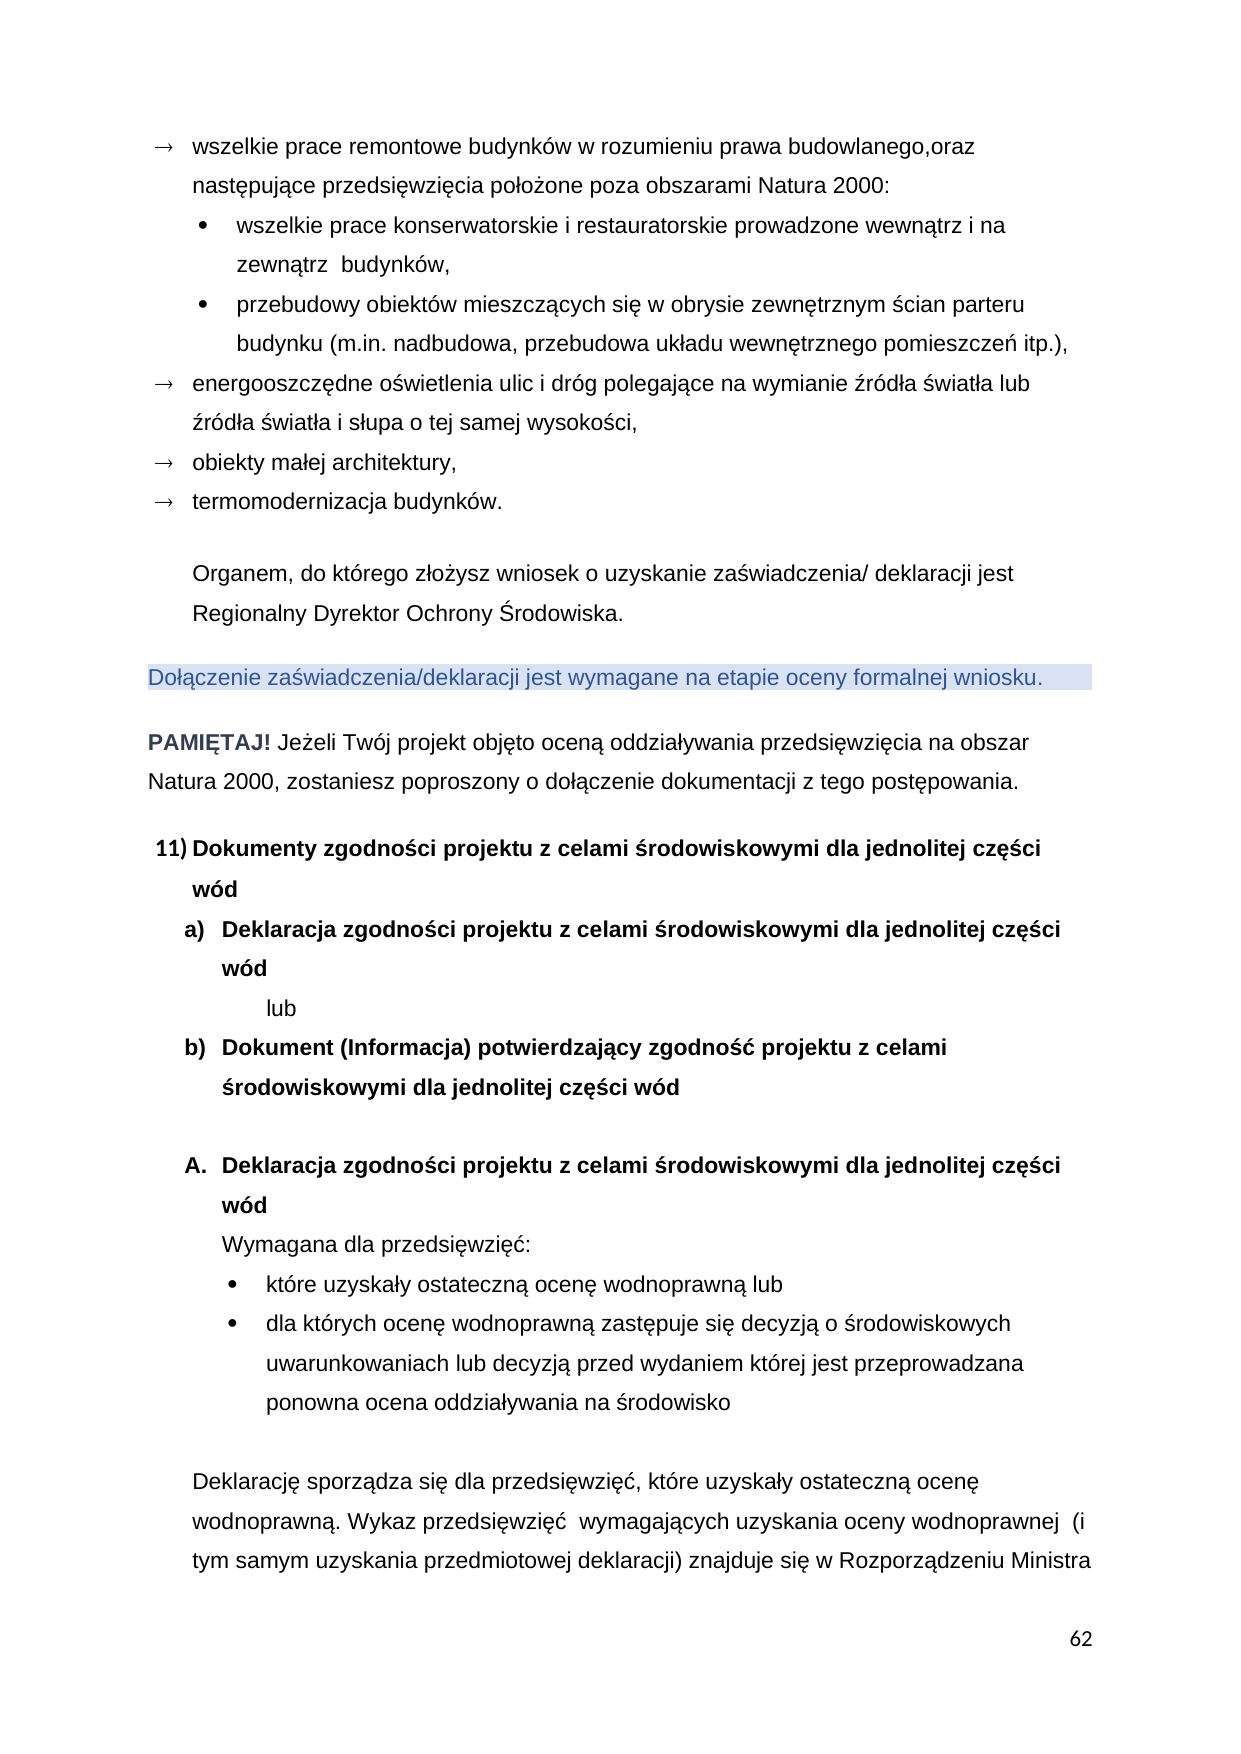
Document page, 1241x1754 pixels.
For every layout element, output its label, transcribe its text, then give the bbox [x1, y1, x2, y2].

text PAMIĘTAJ! Jeżeli Twój projekt objęto oceną oddziaływania przedsięwzięcia na obszar Natura 2000, zostaniesz poproszony o dołączenie dokumentacji z tego postępowania. [148, 728, 1092, 794]
list termomodernizacja budynków. [154, 488, 1092, 514]
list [192, 1468, 1092, 1573]
text Dokumenty zgodności projektu z celami środowiskowymi dla jednolitej części wód [154, 832, 1092, 902]
list wszelkie prace konserwatorskie i restauratorskie prowadzone wewnątrz i na zewnątrz budynków, [199, 212, 1092, 278]
list lub [222, 994, 1092, 1021]
list Deklaracja zgodności projektu z celami środowiskowymi dla jednolitej części wód [184, 916, 1092, 981]
list Organem, do którego złożysz wniosek o uzyskanie zaświadczenia/ deklaracji jest Regionalny Dyrektor Ochrony Środowiska. [192, 560, 1092, 626]
list Wymagana dla przedsięwzięć: [222, 1231, 1092, 1258]
list Deklaracja zgodności projektu z celami środowiskowymi dla jednolitej części wód [184, 1152, 1092, 1218]
list Dokument (Informacja) potwierdzający zgodność projektu z celami środowiskowymi dla jednolitej części wód [184, 1034, 1092, 1100]
list które uzyskały ostateczną ocenę wodnoprawną lub [228, 1271, 1092, 1297]
list wszelkie prace remontowe budynków w rozumieniu prawa budowlanego,oraz następujące przedsięwzięcia położone poza obszarami Natura 2000: [154, 133, 1092, 199]
list dla których ocenę wodnoprawną zastępuje się decyzją o środowiskowych uwarunkowaniach lub decyzją przed wydaniem której jest przeprowadzana ponowna ocena oddziaływania na środowisko [228, 1310, 1092, 1416]
text Dołączenie zaświadczenia/deklaracji jest wymagane na etapie oceny formalnej wniosku. [148, 664, 1092, 690]
list obiekty małej architektury, [154, 449, 1092, 475]
list przebudowy obiektów mieszczących się w obrysie zewnętrznym ścian parteru budynku (m.in. nadbudowa, przebudowa układu wewnętrznego pomieszczeń itp.), [199, 291, 1092, 357]
list energooszczędne oświetlenia ulic i dróg polegające na wymianie źródła światła lub źródła światła i słupa o tej samej wysokości, [154, 370, 1092, 436]
